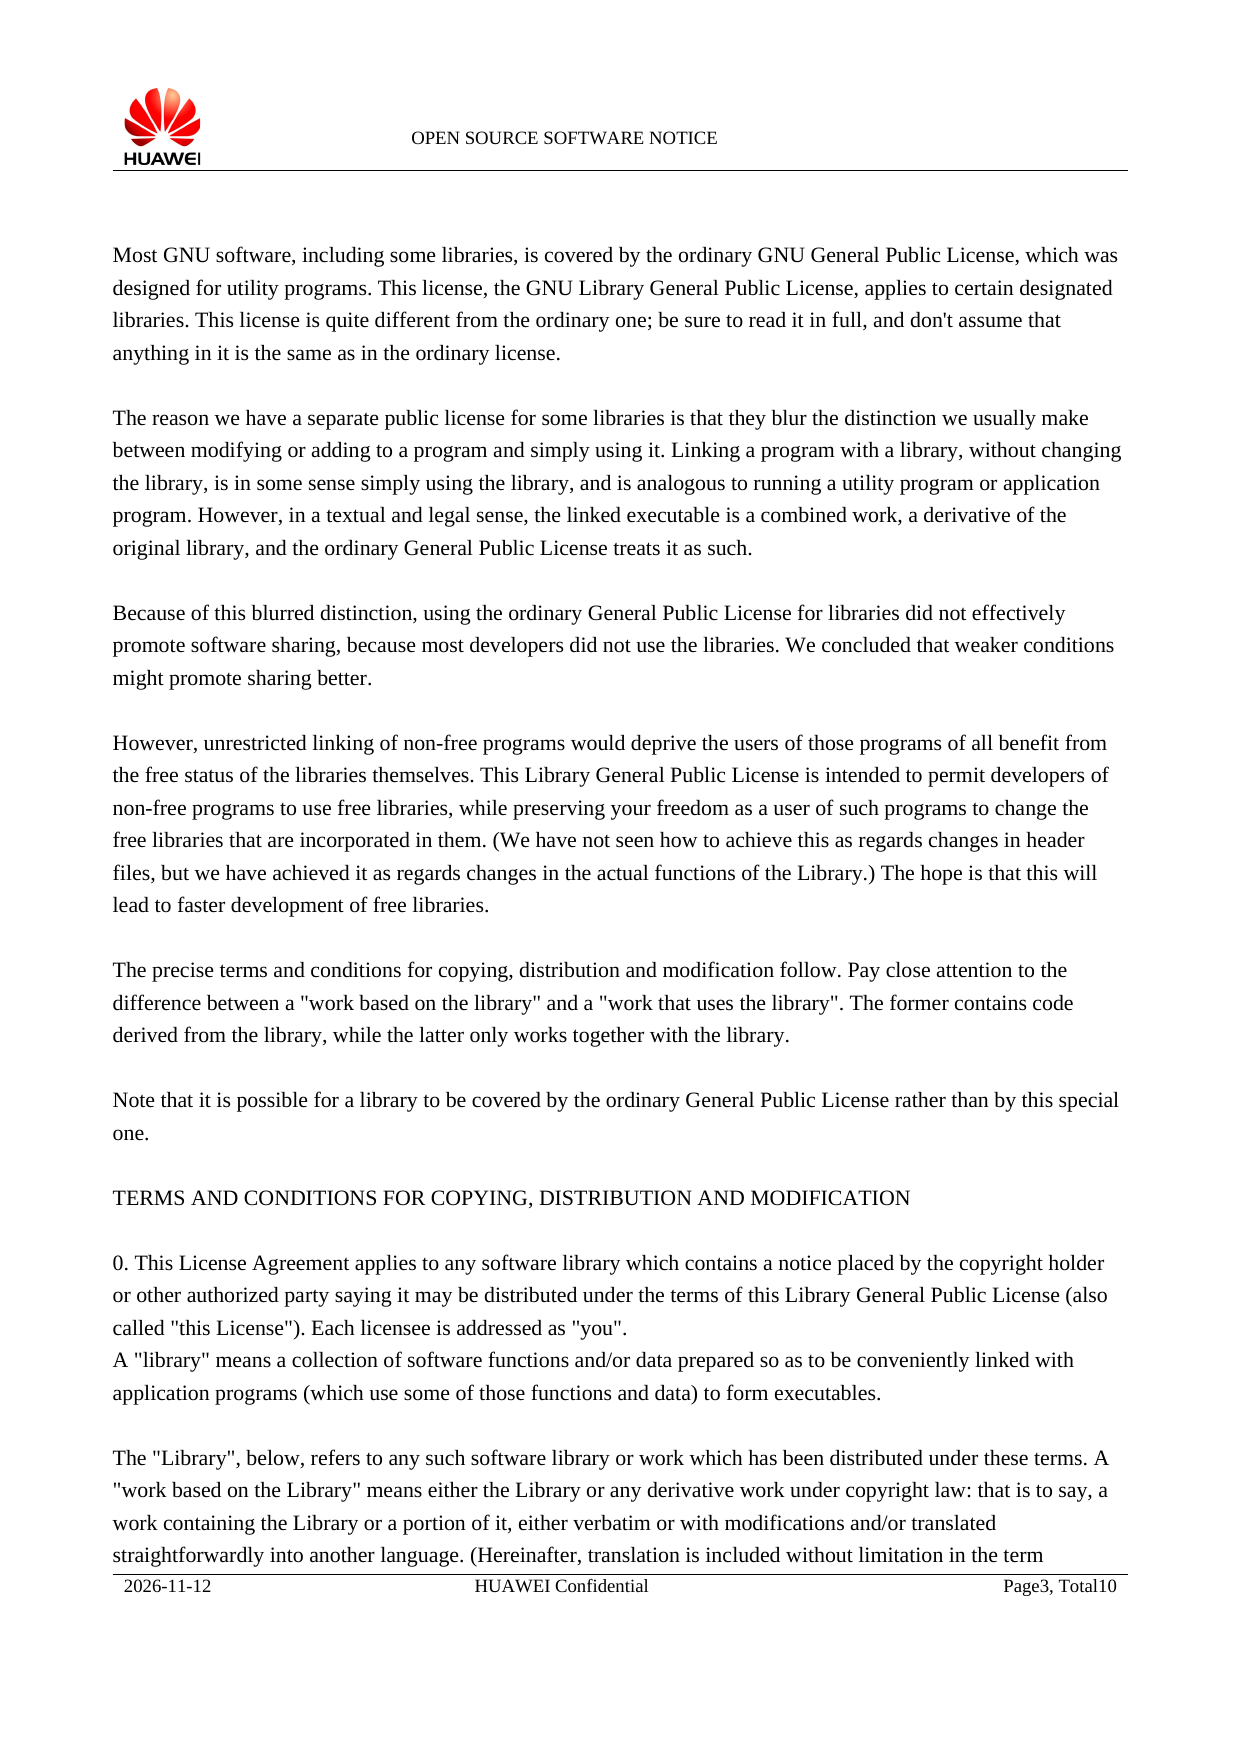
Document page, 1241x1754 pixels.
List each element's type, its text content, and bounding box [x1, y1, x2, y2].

picture [124, 88, 201, 165]
